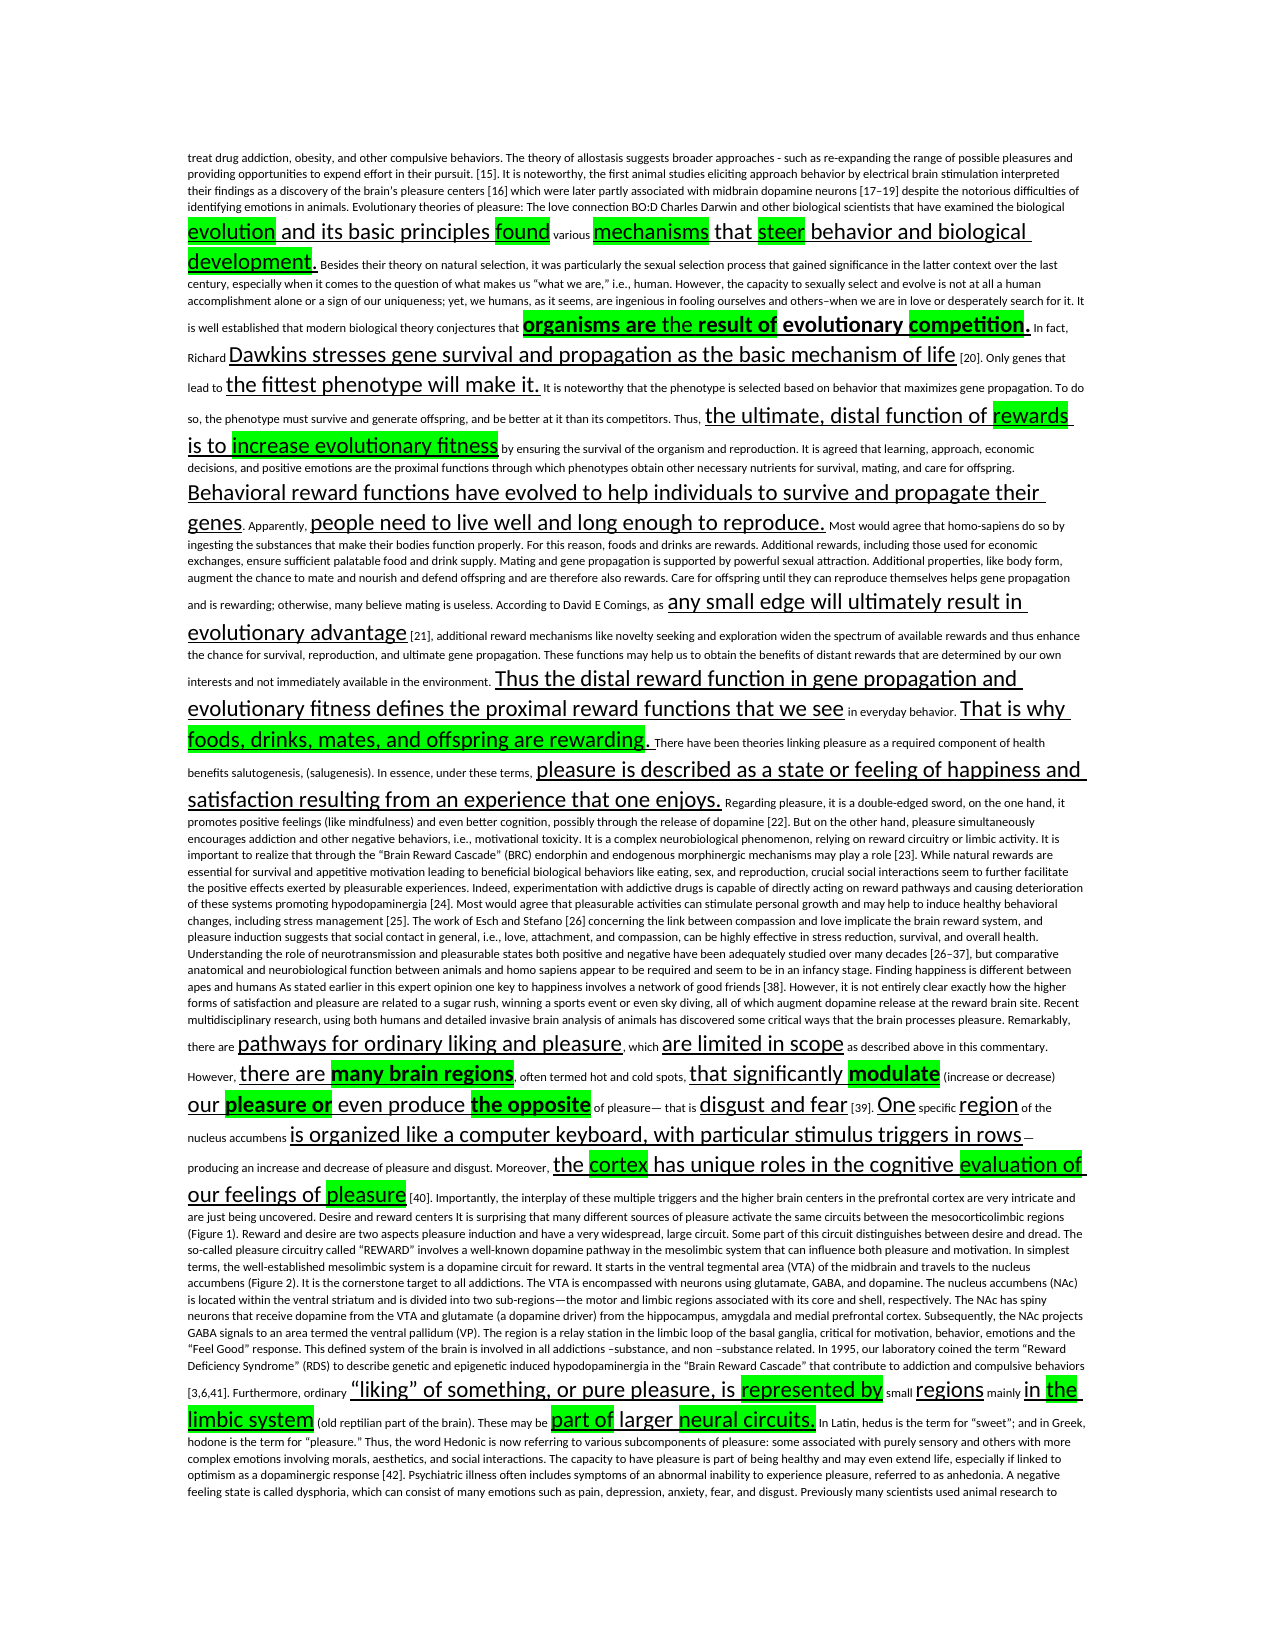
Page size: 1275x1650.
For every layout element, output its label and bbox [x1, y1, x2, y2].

text [187, 150, 1087, 1499]
